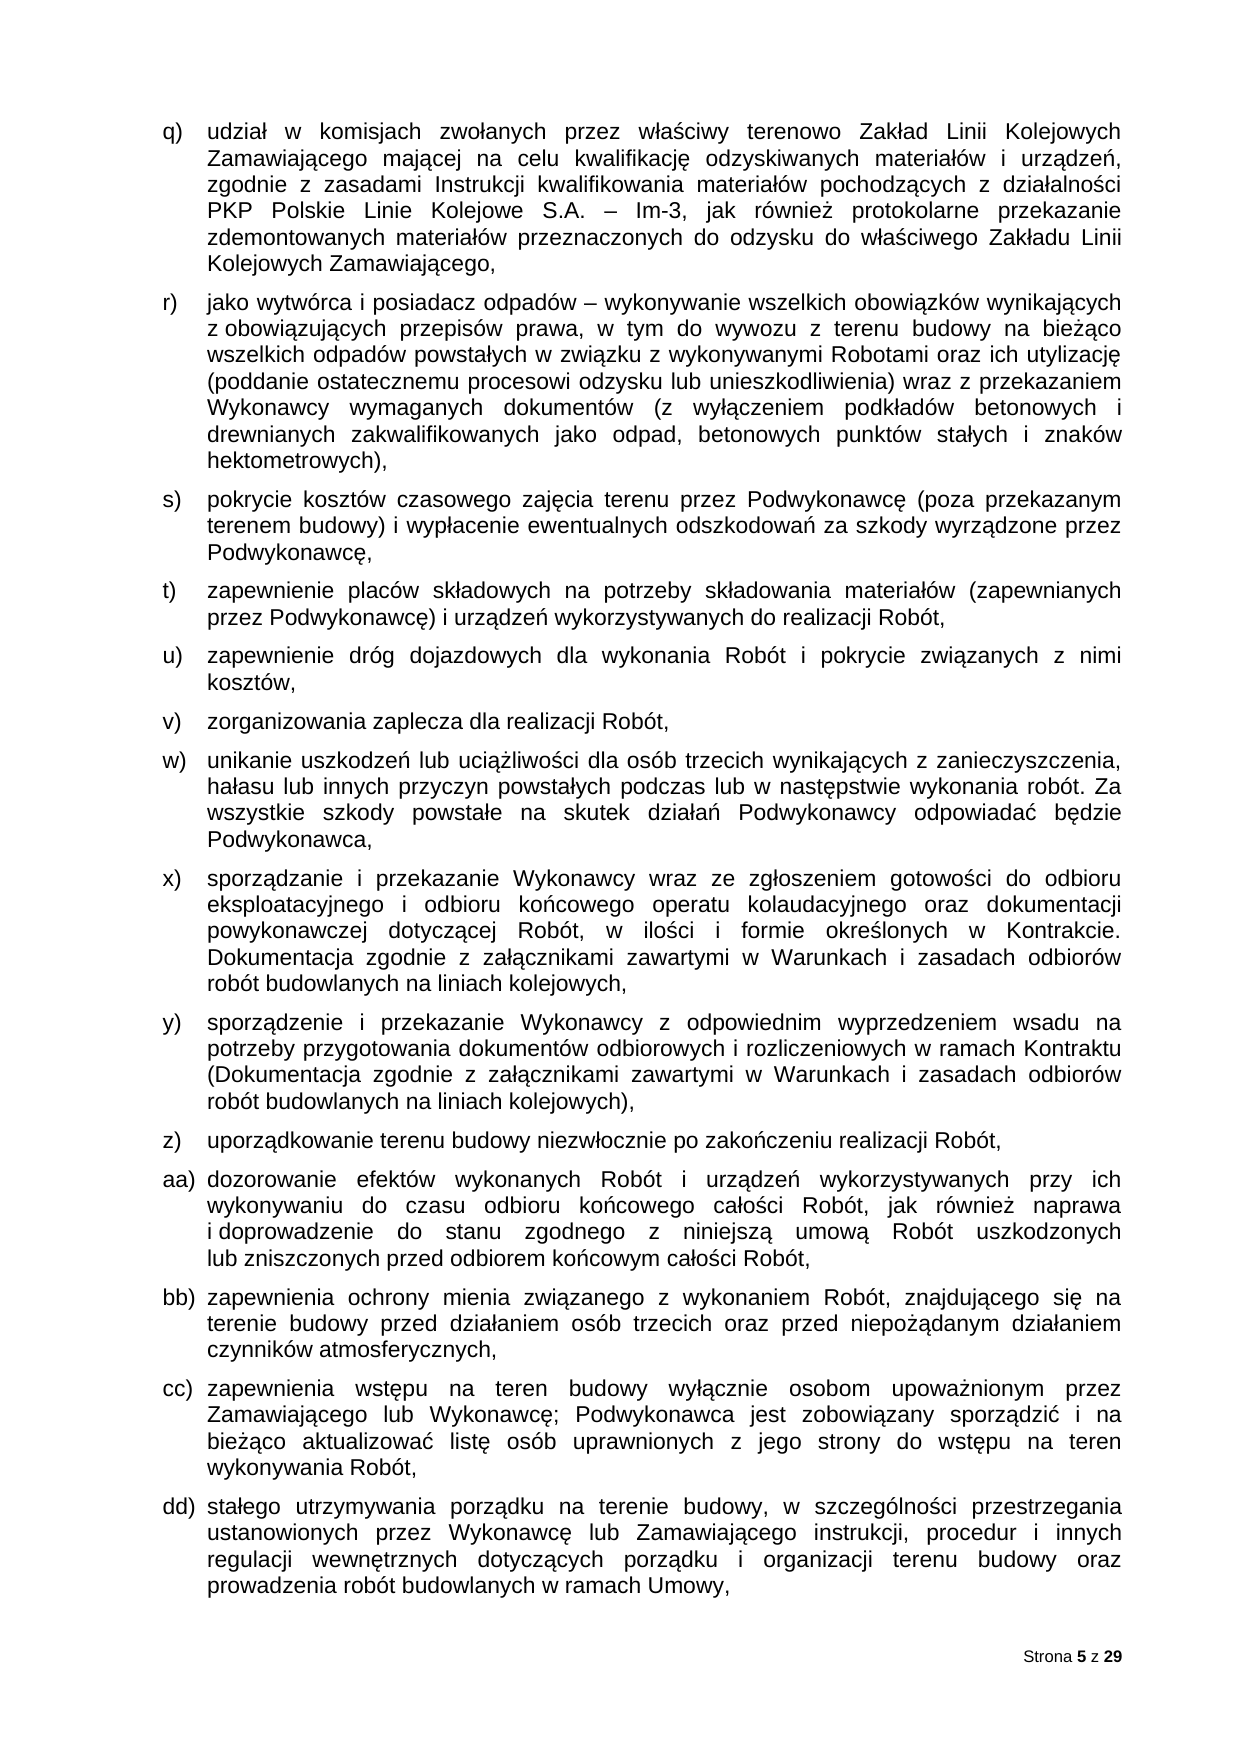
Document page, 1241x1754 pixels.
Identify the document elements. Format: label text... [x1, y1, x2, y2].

list sporządzanie i przekazanie Wykonawcy wraz ze zgłoszeniem gotowości do odbioru eksploatacyjnego i odbioru końcowego operatu kolaudacyjnego oraz dokumentacji powykonawczej dotyczącej Robót, w ilości i formie określonych w Kontrakcie. Dokumentacja zgodnie z załącznikami zawartymi w Warunkach i zasadach odbiorów robót budowlanych na liniach kolejowych, [162, 864, 1122, 996]
list sporządzenie i przekazanie Wykonawcy z odpowiednim wyprzedzeniem wsadu na potrzeby przygotowania dokumentów odbiorowych i rozliczeniowych w ramach Kontraktu (Dokumentacja zgodnie z załącznikami zawartymi w Warunkach i zasadach odbiorów robót budowlanych na liniach kolejowych), [162, 1009, 1122, 1114]
list udział w komisjach zwołanych przez właściwy terenowo Zakład Linii Kolejowych Zamawiającego mającej na celu kwalifikację odzyskiwanych materiałów i urządzeń, zgodnie z zasadami Instrukcji kwalifikowania materiałów pochodzących z działalności PKP Polskie Linie Kolejowe S.A. – Im-3, jak również protokolarne przekazanie zdemontowanych materiałów przeznaczonych do odzysku do właściwego Zakładu Linii Kolejowych Zamawiającego, [162, 118, 1122, 276]
list dozorowanie efektów wykonanych Robót i urządzeń wykorzystywanych przy ich wykonywaniu do czasu odbioru końcowego całości Robót, jak również naprawa i doprowadzenie do stanu zgodnego z niniejszą umową Robót uszkodzonych lub zniszczonych przed odbiorem końcowym całości Robót, [162, 1166, 1122, 1271]
list uporządkowanie terenu budowy niezwłocznie po zakończeniu realizacji Robót, [162, 1127, 1122, 1153]
list zapewnienia ochrony mienia związanego z wykonaniem Robót, znajdującego się na terenie budowy przed działaniem osób trzecich oraz przed niepożądanym działaniem czynników atmosferycznych, [162, 1283, 1122, 1362]
list jako wytwórca i posiadacz odpadów – wykonywanie wszelkich obowiązków wynikających z obowiązujących przepisów prawa, w tym do wywozu z terenu budowy na bieżąco wszelkich odpadów powstałych w związku z wykonywanymi Robotami oraz ich utylizację (poddanie ostatecznemu procesowi odzysku lub unieszkodliwienia) wraz z przekazaniem Wykonawcy wymaganych dokumentów (z wyłączeniem podkładów betonowych i drewnianych zakwalifikowanych jako odpad, betonowych punktów stałych i znaków hektometrowych), [162, 289, 1122, 473]
list zorganizowania zaplecza dla realizacji Robót, [162, 708, 1122, 734]
list zapewnienie placów składowych na potrzeby składowania materiałów (zapewnianych przez Podwykonawcę) i urządzeń wykorzystywanych do realizacji Robót, [162, 577, 1122, 630]
list zapewnienia wstępu na teren budowy wyłącznie osobom upoważnionym przez Zamawiającego lub Wykonawcę; Podwykonawca jest zobowiązany sporządzić i na bieżąco aktualizować listę osób uprawnionych z jego strony do wstępu na teren wykonywania Robót, [162, 1375, 1122, 1480]
list unikanie uszkodzeń lub uciążliwości dla osób trzecich wynikających z zanieczyszczenia, hałasu lub innych przyczyn powstałych podczas lub w następstwie wykonania robót. Za wszystkie szkody powstałe na skutek działań Podwykonawcy odpowiadać będzie Podwykonawca, [162, 747, 1122, 852]
list pokrycie kosztów czasowego zajęcia terenu przez Podwykonawcę (poza przekazanym terenem budowy) i wypłacenie ewentualnych odszkodowań za szkody wyrządzone przez Podwykonawcę, [162, 486, 1122, 565]
list zapewnienie dróg dojazdowych dla wykonania Robót i pokrycie związanych z nimi kosztów, [162, 642, 1122, 695]
list stałego utrzymywania porządku na terenie budowy, w szczególności przestrzegania ustanowionych przez Wykonawcę lub Zamawiającego instrukcji, procedur i innych regulacji wewnętrznych dotyczących porządku i organizacji terenu budowy oraz prowadzenia robót budowlanych w ramach Umowy, [162, 1493, 1122, 1598]
